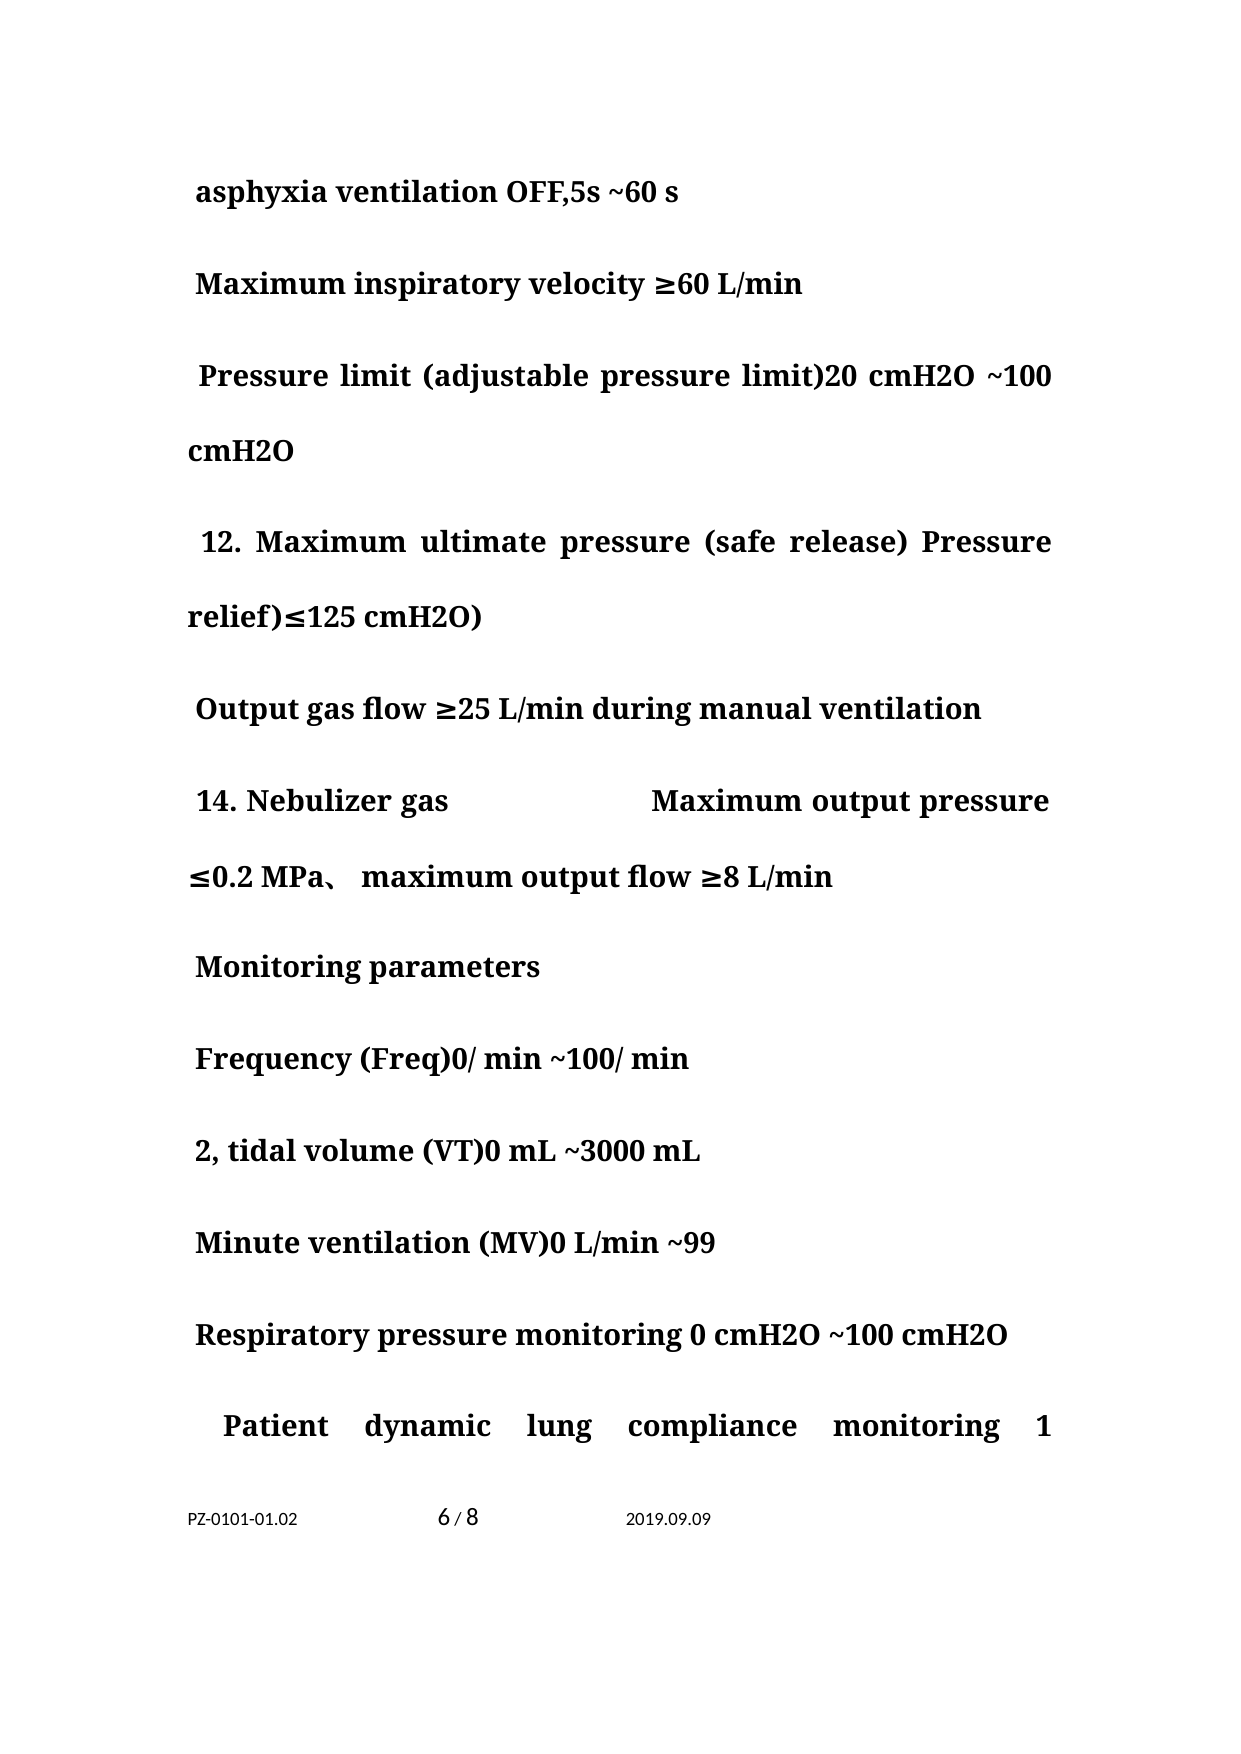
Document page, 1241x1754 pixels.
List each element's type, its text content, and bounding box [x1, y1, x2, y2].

text Maximum inspiratory velocity ≥60 L/min [187, 251, 1053, 316]
text 2, tidal volume (VT)0 mL ~3000 mL [187, 1118, 1053, 1183]
text 12. Maximum ultimate pressure (safe release) Pressure relief)≤125 cmH2O) [187, 509, 1053, 649]
text Monitoring parameters [187, 934, 1053, 999]
text asphyxia ventilation OFF,5s ~60 s [187, 159, 1053, 224]
text Output gas flow ≥25 L/min during manual ventilation [187, 676, 1053, 741]
text Frequency (Freq)0/ min ~100/ min [187, 1026, 1053, 1091]
text Minute ventilation (MV)0 L/min ~99 [187, 1209, 1053, 1274]
text Pressure limit (adjustable pressure limit)20 cmH2O ~100 cmH2O [187, 343, 1053, 482]
text 14. Nebulizer gas Maximum output pressure ≤0.2 MPa、 maximum output flow ≥8 L/min [187, 767, 1053, 907]
text Respiratory pressure monitoring 0 cmH2O ~100 cmH2O [187, 1301, 1053, 1366]
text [187, 1393, 1053, 1458]
